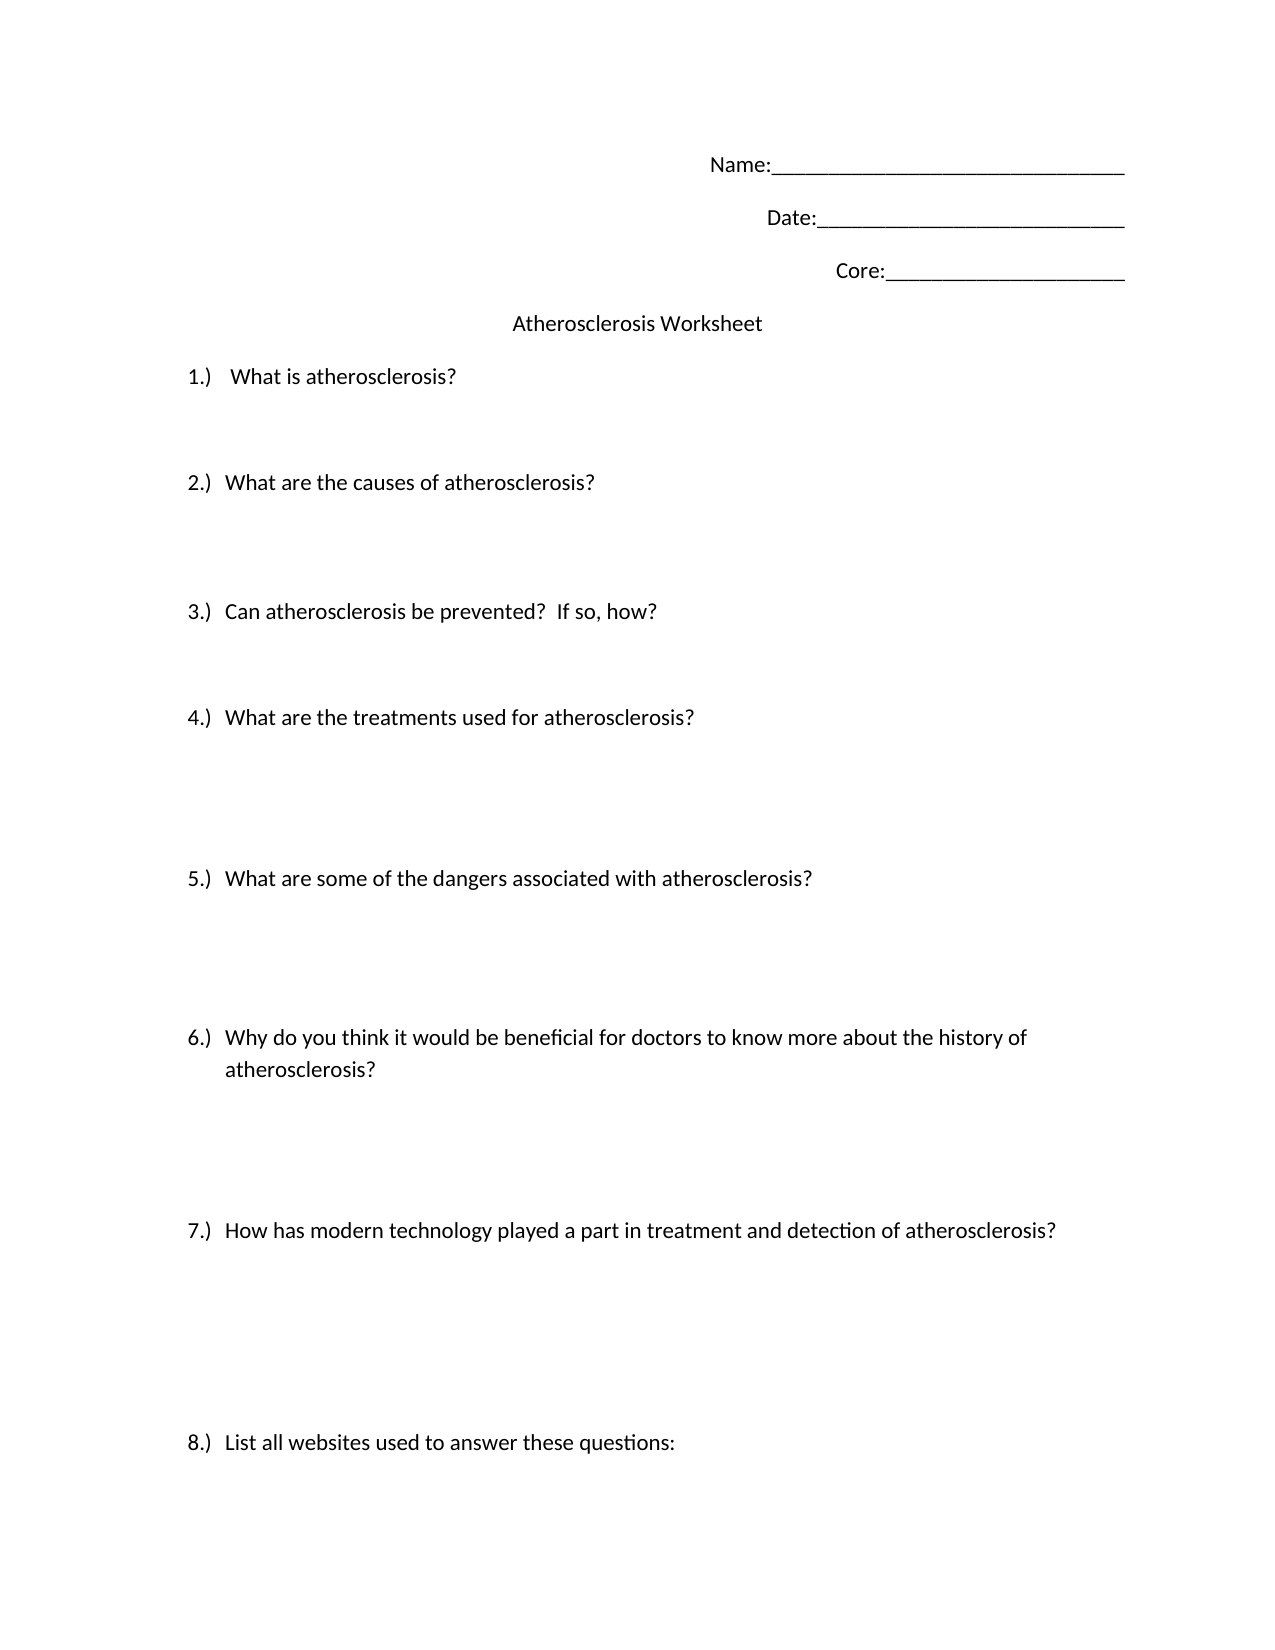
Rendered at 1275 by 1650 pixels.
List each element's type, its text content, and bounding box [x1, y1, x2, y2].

list What are some of the dangers associated with atherosclerosis? [187, 864, 1125, 892]
text Atherosclerosis Worksheet [150, 309, 1125, 337]
list List all websites used to answer these questions: [187, 1428, 1125, 1456]
text Date:___________________________ [150, 203, 1125, 231]
list What are the causes of atherosclerosis? [187, 468, 1125, 496]
list Can atherosclerosis be prevented? If so, how? [187, 597, 1125, 625]
text Name:_______________________________ [150, 150, 1125, 178]
list Why do you think it would be beneficial for doctors to know more about the history of atherosclerosis? [187, 1023, 1125, 1083]
list What are the treatments used for atherosclerosis? [187, 703, 1125, 731]
text Core:_____________________ [150, 256, 1125, 284]
list What is atherosclerosis? [187, 362, 1125, 390]
list How has modern technology played a part in treatment and detection of atherosclerosis? [187, 1216, 1125, 1244]
